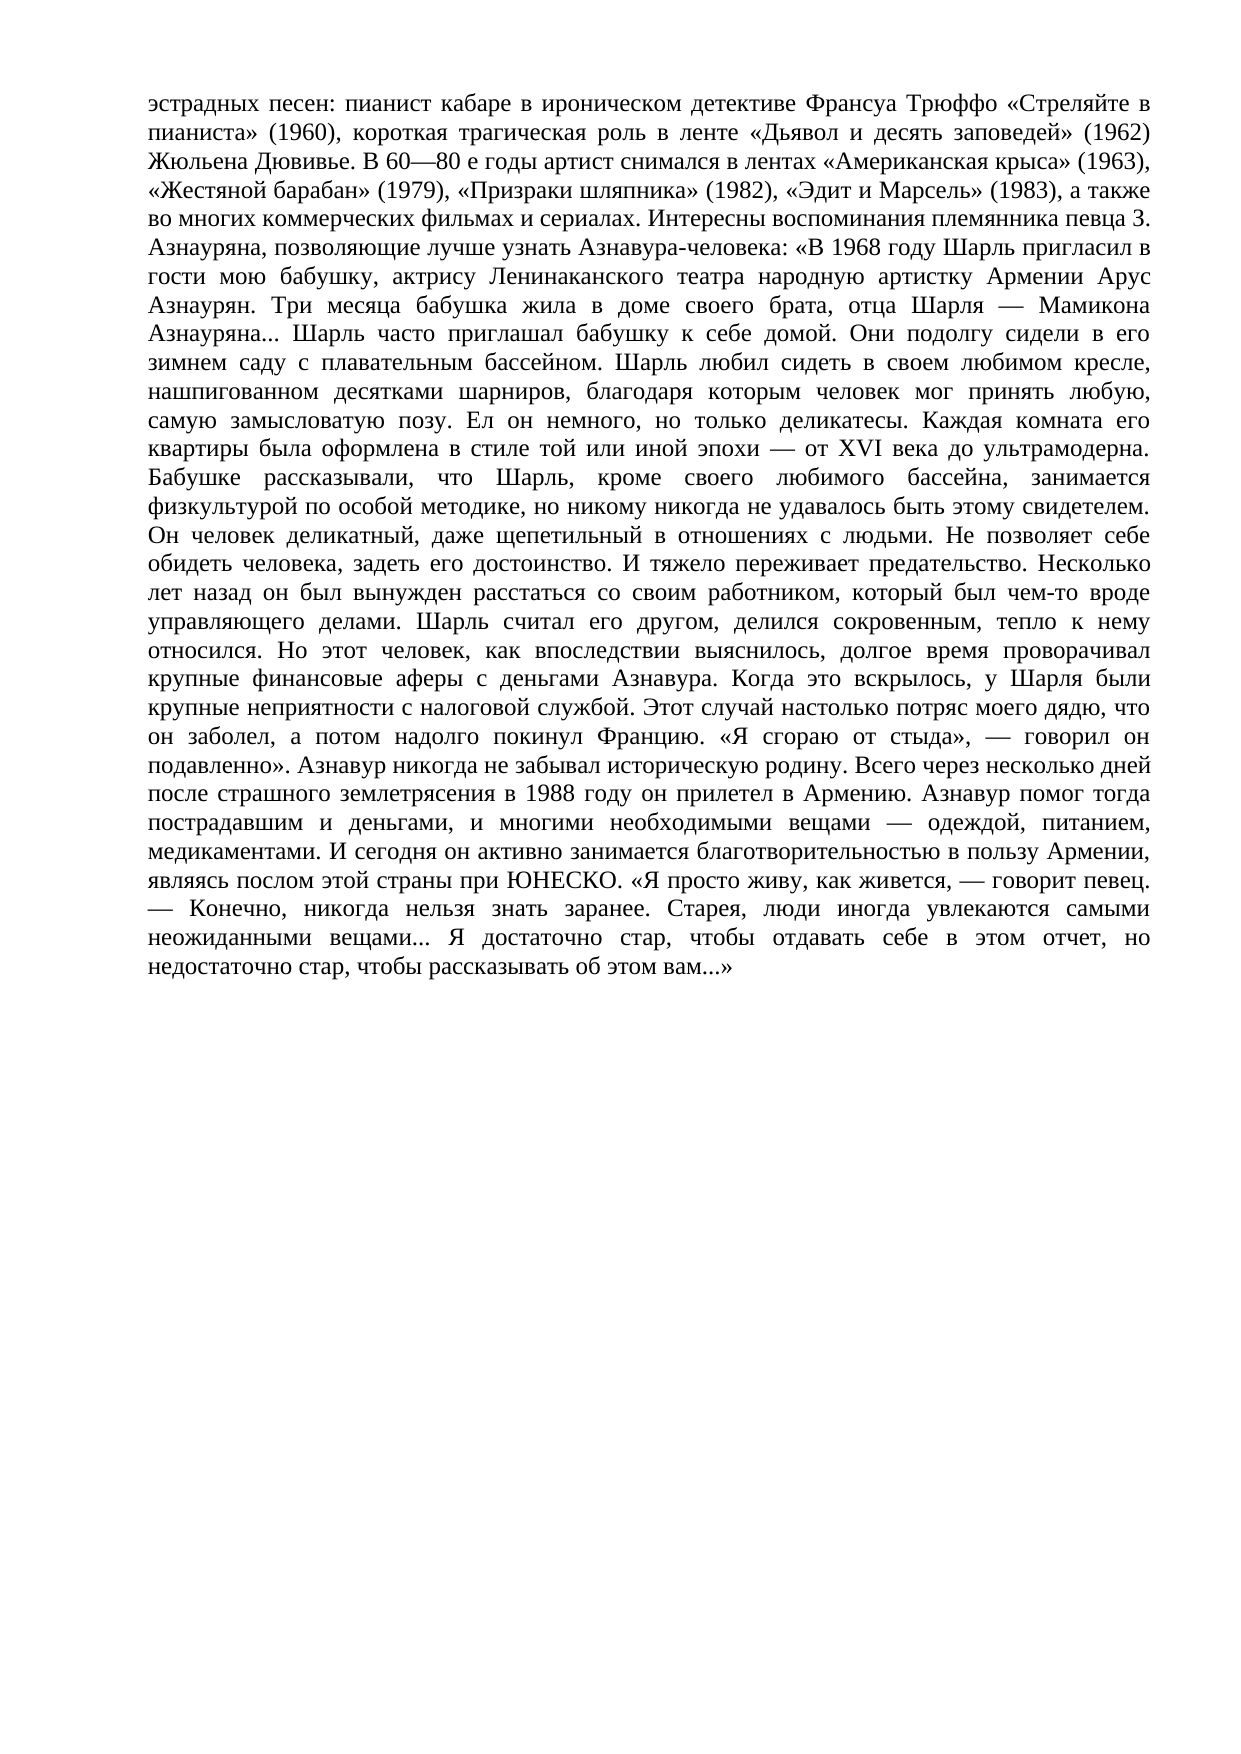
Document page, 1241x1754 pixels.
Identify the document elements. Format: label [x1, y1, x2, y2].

text [148, 88, 1152, 980]
